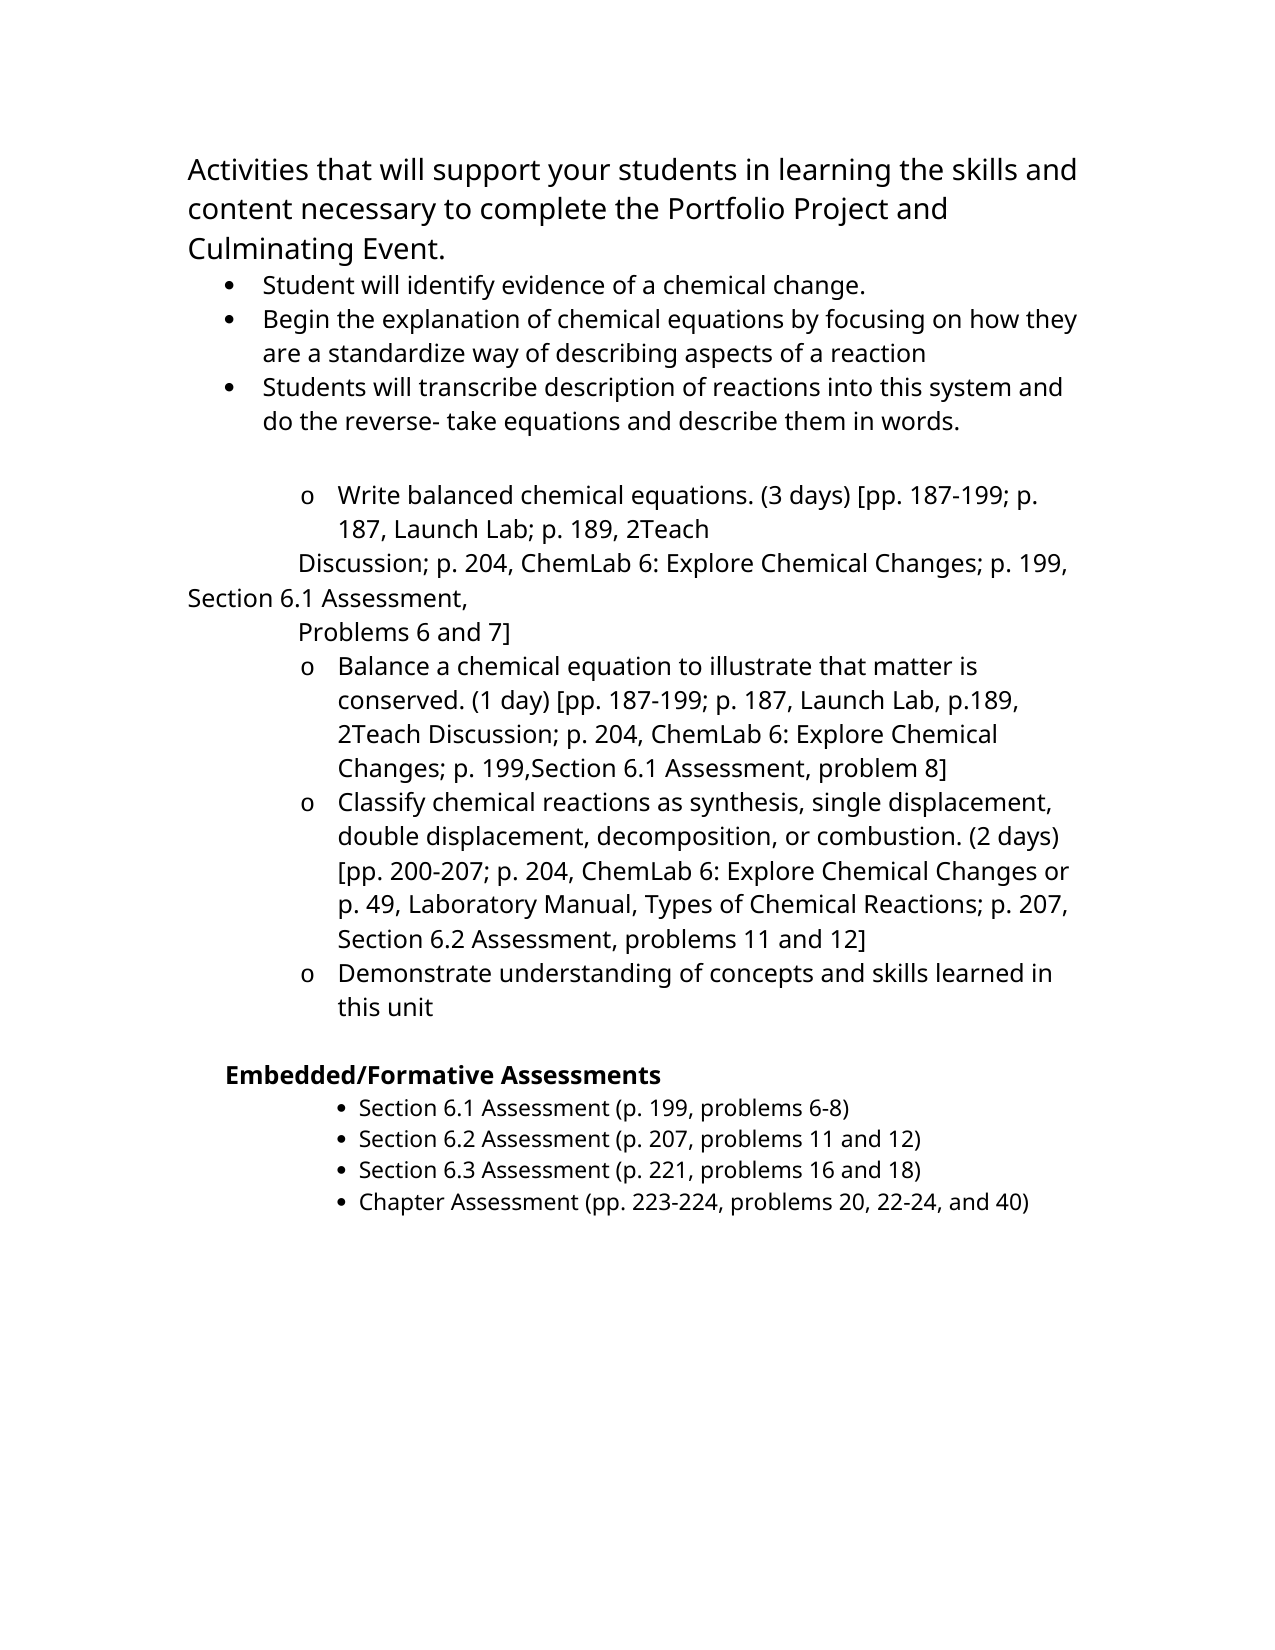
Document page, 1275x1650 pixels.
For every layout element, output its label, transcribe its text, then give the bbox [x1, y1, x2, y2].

list Demonstrate understanding of concepts and skills learned in this unit [300, 955, 1087, 1024]
text Section 6.1 Assessment (p. 199, problems 6-8) [337, 1092, 1087, 1123]
list Classify chemical reactions as synthesis, single displacement, double displacement, decomposition, or combustion. (2 days) [pp. 200-207; p. 204, ChemLab 6: Explore Chemical Changes or p. 49, Laboratory Manual, Types of Chemical Reactions; p. 207, Section 6.2 Assessment, problems 11 and 12] [300, 785, 1087, 955]
text Chapter Assessment (pp. 223-224, problems 20, 22-24, and 40) [337, 1186, 1087, 1217]
list Student will identify evidence of a chemical change. [225, 268, 1087, 302]
text Problems 6 and 7] [187, 614, 1087, 648]
list Write balanced chemical equations. (3 days) [pp. 187-199; p. 187, Launch Lab; p. 189, 2Teach [300, 478, 1087, 546]
text Section 6.3 Assessment (p. 221, problems 16 and 18) [337, 1154, 1087, 1186]
list Students will transcribe description of reactions into this system and do the reverse- take equations and describe them in words. [225, 370, 1087, 438]
text Discussion; p. 204, ChemLab 6: Explore Chemical Changes; p. 199, Section 6.1 Assessment, [187, 546, 1087, 614]
list Balance a chemical equation to illustrate that matter is conserved. (1 day) [pp. 187-199; p. 187, Launch Lab, p.189, 2Teach Discussion; p. 204, ChemLab 6: Explore Chemical Changes; p. 199,Section 6.1 Assessment, problem 8] [300, 648, 1087, 785]
text Section 6.2 Assessment (p. 207, problems 11 and 12) [337, 1123, 1087, 1154]
list Begin the explanation of chemical equations by focusing on how they are a standardize way of describing aspects of a reaction [225, 302, 1087, 370]
text Embedded/Formative Assessments [225, 1058, 1087, 1092]
text Activities that will support your students in learning the skills and content necessary to complete the Portfolio Project and Culminating Event. [187, 149, 1087, 268]
